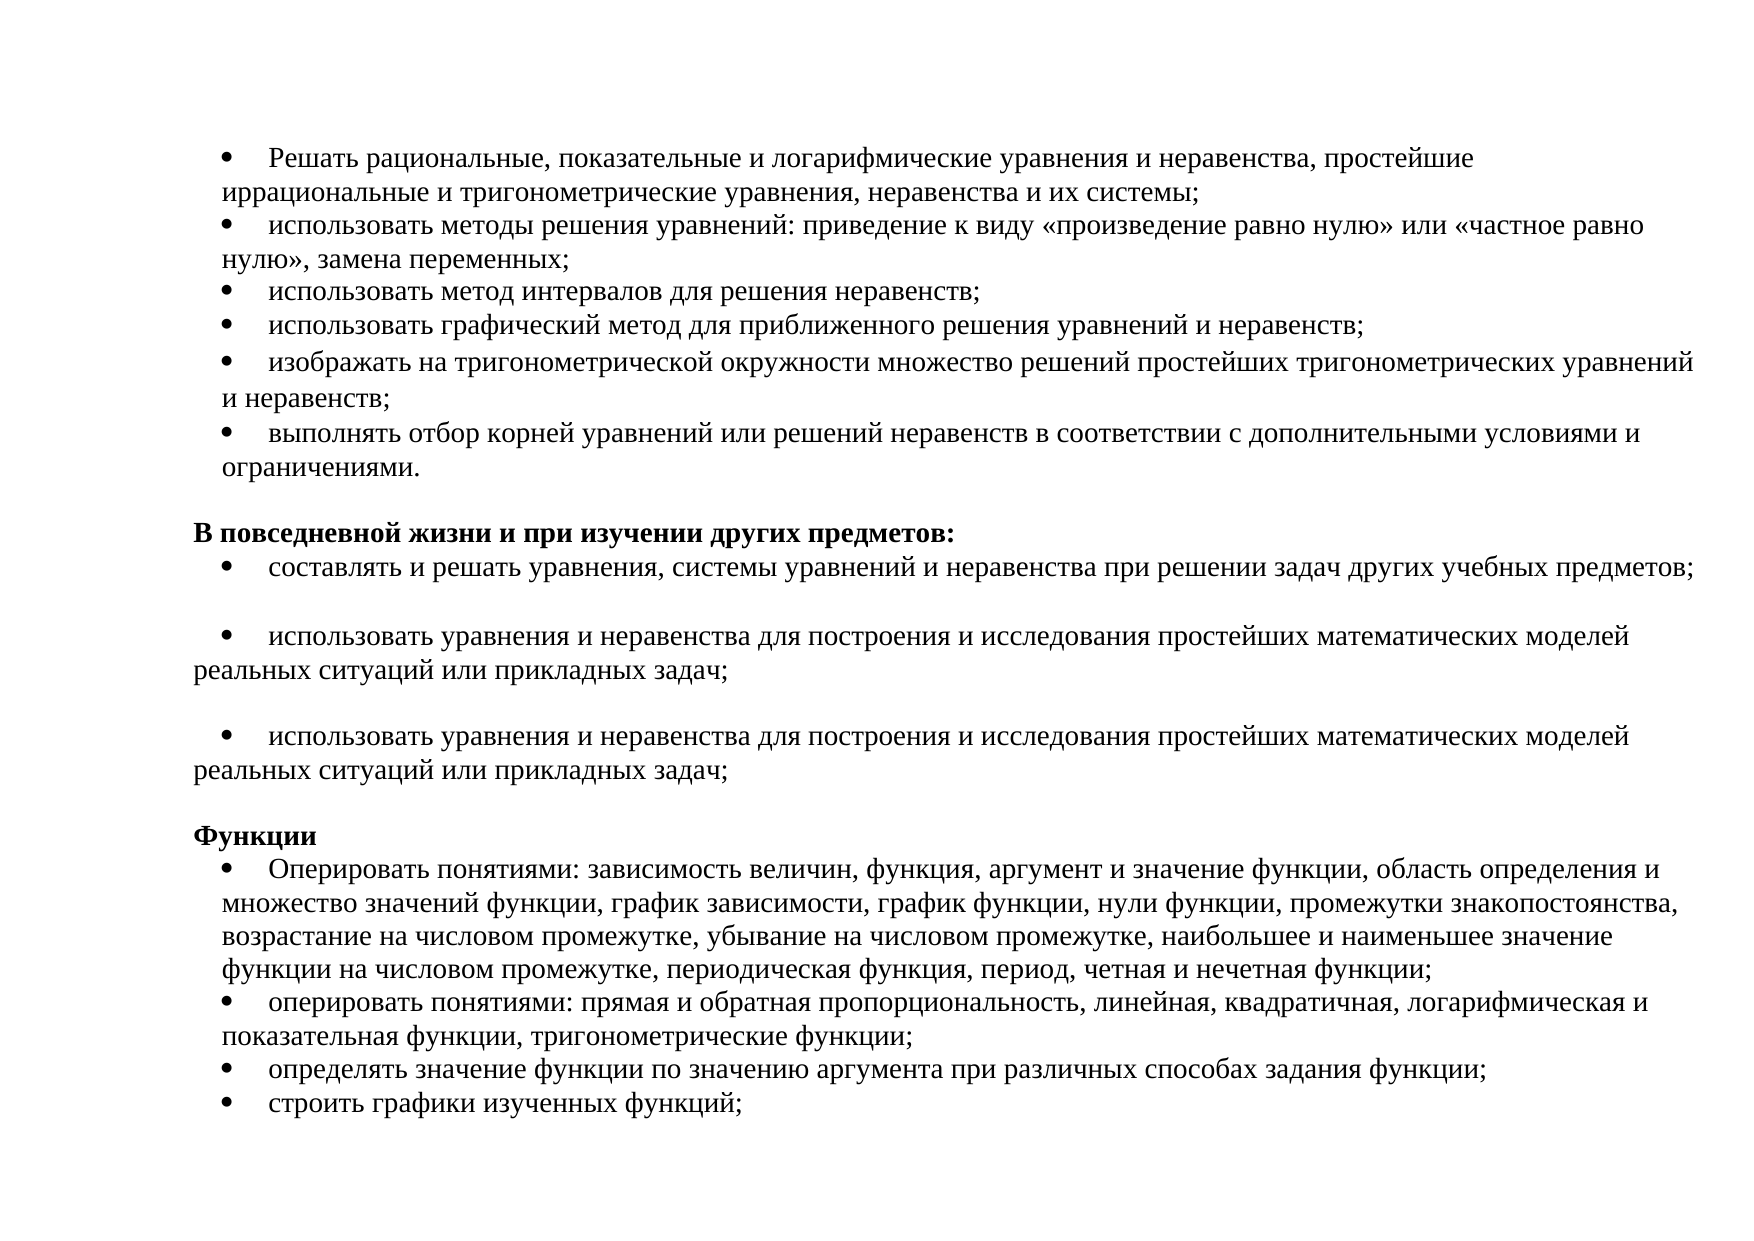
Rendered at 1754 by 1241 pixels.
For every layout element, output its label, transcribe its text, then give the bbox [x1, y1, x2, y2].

list составлять и решать уравнения, системы уравнений и неравенства при решении задач других учебных предметов; [222, 549, 1695, 583]
list использовать уравнения и неравенства для построения и исследования простейших математических моделей реальных ситуаций или прикладных задач; [193, 619, 1688, 686]
list строить графики изученных функций; [222, 1085, 1695, 1118]
text В повседневной жизни и при изучении других предметов: [193, 516, 1688, 549]
list определять значение функции по значению аргумента при различных способах задания функции; [222, 1052, 1688, 1085]
list Решать рациональные, показательные и логарифмические уравнения и неравенства, простейшие иррациональные и тригонометрические уравнения, неравенства и их системы; [222, 141, 1688, 208]
list изображать на тригонометрической окружности множество решений простейших тригонометрических уравнений и неравенств; [222, 344, 1695, 413]
list использовать уравнения и неравенства для построения и исследования простейших математических моделей реальных ситуаций или прикладных задач; [193, 719, 1688, 786]
list использовать метод интервалов для решения неравенств; [222, 274, 1688, 307]
list оперировать понятиями: прямая и обратная пропорциональность, линейная, квадратичная, логарифмическая и показательная функции, тригонометрические функции; [222, 985, 1688, 1052]
list использовать методы решения уравнений: приведение к виду «произведение равно нулю» или «частное равно нулю», замена переменных; [222, 208, 1688, 274]
text Функции [193, 819, 1688, 852]
list использовать графический метод для приближенного решения уравнений и неравенств; [222, 307, 1695, 341]
list выполнять отбор корней уравнений или решений неравенств в соответствии с дополнительными условиями и ограничениями. [222, 416, 1688, 483]
list Оперировать понятиями: зависимость величин, функция, аргумент и значение функции, область определения и множество значений функции, график зависимости, график функции, нули функции, промежутки знакопостоянства, возрастание на числовом промежутке, убывание на числовом промежутке, наибольшее и наименьшее значение функции на числовом промежутке, периодическая функция, период, четная и нечетная функции; [222, 852, 1688, 985]
